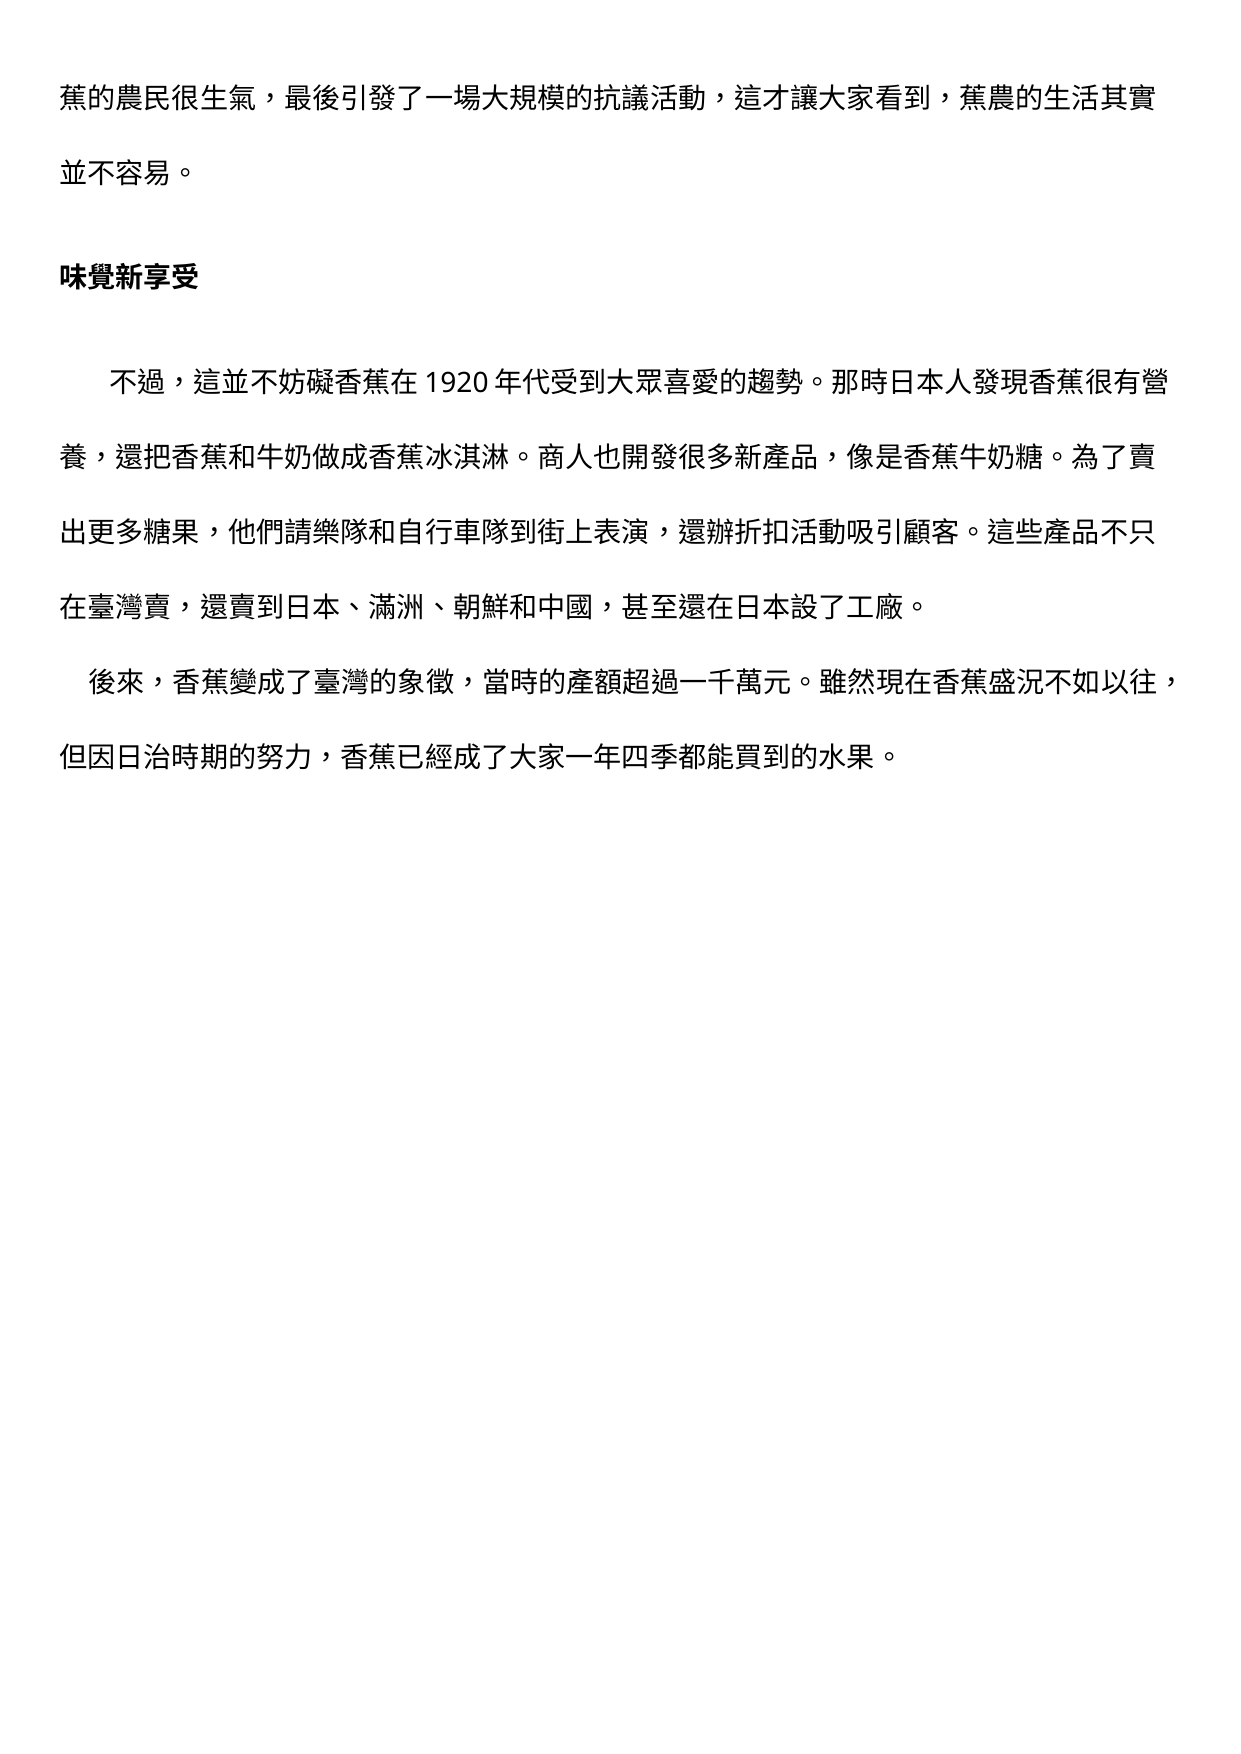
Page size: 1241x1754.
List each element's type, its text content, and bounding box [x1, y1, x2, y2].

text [59, 59, 1181, 209]
text 味覺新享受 [59, 238, 1181, 313]
text 不過，這並不妨礙香蕉在1920年代受到大眾喜愛的趨勢。那時日本人發現香蕉很有營養，還把香蕉和牛奶做成香蕉冰淇淋。商人也開發很多新產品，像是香蕉牛奶糖。為了賣出更多糖果，他們請樂隊和自行車隊到街上表演，還辦折扣活動吸引顧客。這些產品不只在臺灣賣，還賣到日本、滿洲、朝鮮和中國，甚至還在日本設了工廠。 後來，香蕉變成了臺灣的象徵，當時的產額超過一千萬元。雖然現在香蕉盛況不如以往，但因日治時期的努力，香蕉已經成了大家一年四季都能買到的水果。 [59, 342, 1181, 792]
